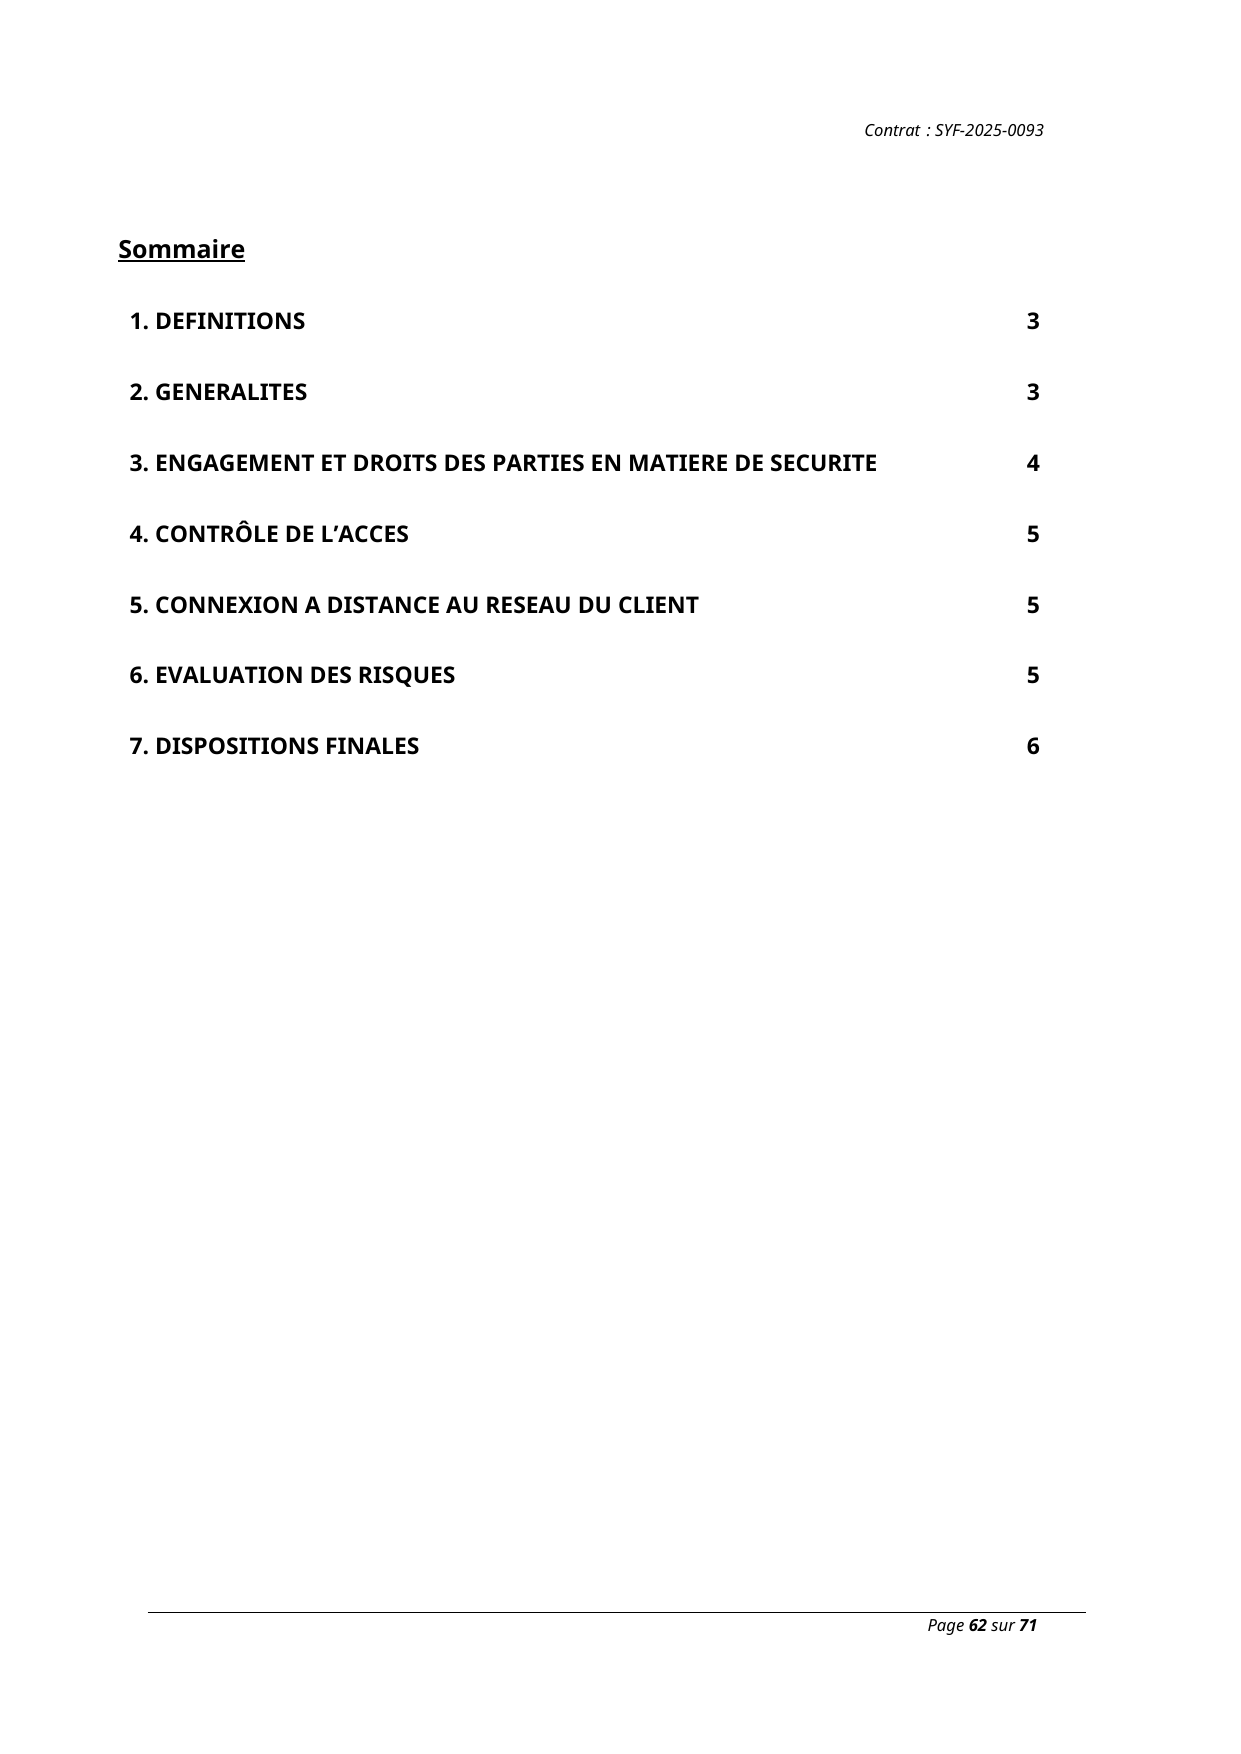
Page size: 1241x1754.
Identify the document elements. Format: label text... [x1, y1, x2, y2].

table_cell 6 [1015, 726, 1078, 761]
table_cell 5 [1015, 514, 1078, 584]
table_cell 4. CONTRÔLE DE L’ACCES [118, 514, 1015, 584]
table_cell 5 [1015, 584, 1078, 655]
table_header 3 [1015, 301, 1078, 372]
table_cell 5. CONNEXION A DISTANCE AU RESEAU DU CLIENT [118, 584, 1015, 655]
table_cell 3 [1015, 372, 1078, 443]
table_cell 6. EVALUATION DES RISQUES [118, 655, 1015, 726]
table_cell 4 [1015, 443, 1078, 513]
table_cell 3. ENGAGEMENT ET DROITS DES PARTIES EN MATIERE DE SECURITE [118, 443, 1015, 513]
table_header 1. DEFINITIONS [118, 301, 1015, 372]
table_cell 5 [1015, 655, 1078, 726]
table_cell 2. GENERALITES [118, 372, 1015, 443]
text Sommaire [118, 232, 1122, 266]
table_cell 7. DISPOSITIONS FINALES [118, 726, 1015, 761]
